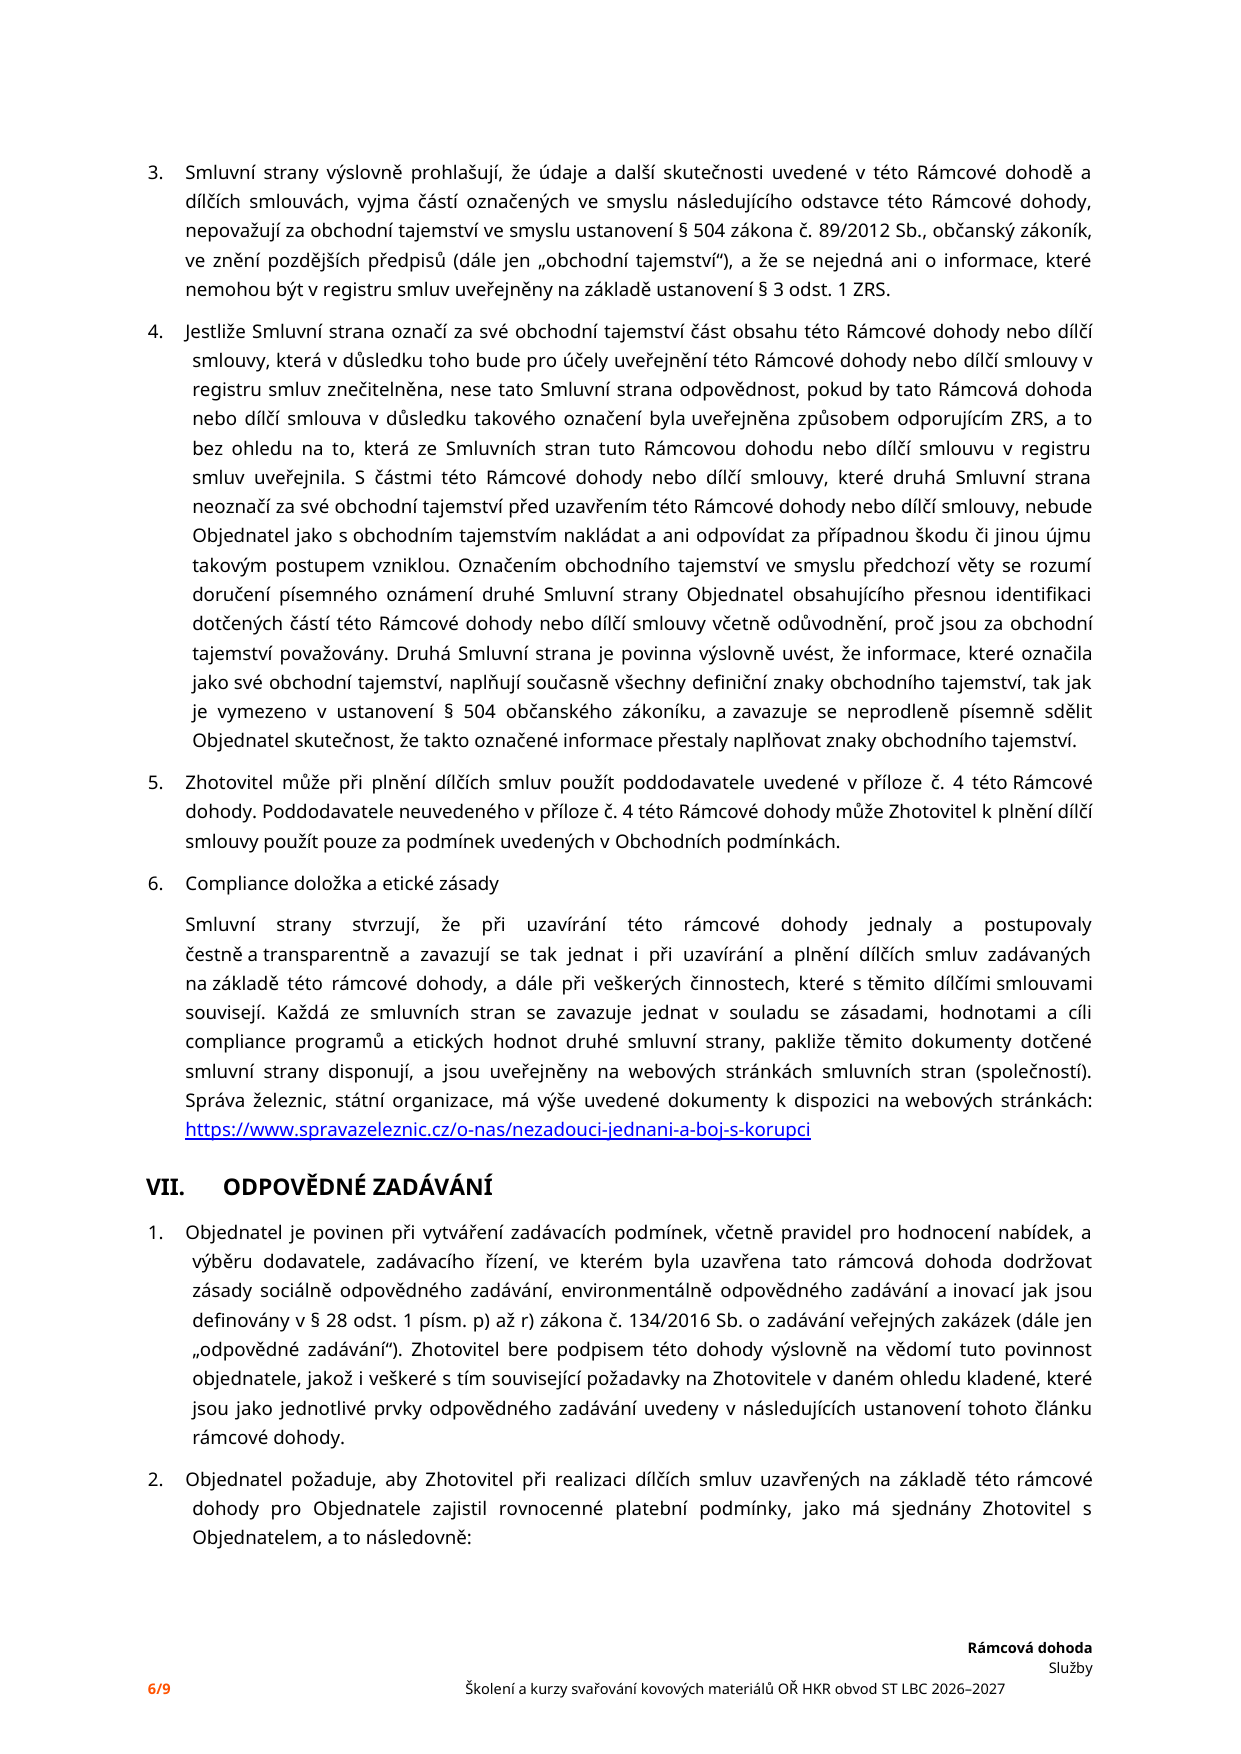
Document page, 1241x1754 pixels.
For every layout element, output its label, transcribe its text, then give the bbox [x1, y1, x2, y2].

list Smluvní strany výslovně prohlašují, že údaje a další skutečnosti uvedené v této Rámcové dohodě a dílčích smlouvách, vyjma částí označených ve smyslu následujícího odstavce této Rámcové dohody, nepovažují za obchodní tajemství ve smyslu ustanovení § 504 zákona č. 89/2012 Sb., občanský zákoník, ve znění pozdějších předpisů (dále jen „obchodní tajemství“), a že se nejedná ani o informace, které nemohou být v registru smluv uveřejněny na základě ustanovení § 3 odst. 1 ZRS. [148, 159, 1093, 302]
list ODPOVĚDNÉ ZADÁVÁNÍ [185, 1171, 1093, 1202]
list Objednatel požaduje, aby Zhotovitel při realizaci dílčích smluv uzavřených na základě této rámcové dohody pro Objednatele zajistil rovnocenné platební podmínky, jako má sjednány Zhotovitel s Objednatelem, a to následovně: [148, 1466, 1093, 1550]
list Compliance doložka a etické zásady [148, 870, 1093, 895]
list Jestliže Smluvní strana označí za své obchodní tajemství část obsahu této Rámcové dohody nebo dílčí smlouvy, která v důsledku toho bude pro účely uveřejnění této Rámcové dohody nebo dílčí smlouvy v registru smluv znečitelněna, nese tato Smluvní strana odpovědnost, pokud by tato Rámcová dohoda nebo dílčí smlouva v důsledku takového označení byla uveřejněna způsobem odporujícím ZRS, a to bez ohledu na to, která ze Smluvních stran tuto Rámcovou dohodu nebo dílčí smlouvu v registru smluv uveřejnila. S částmi této Rámcové dohody nebo dílčí smlouvy, které druhá Smluvní strana neoznačí za své obchodní tajemství před uzavřením této Rámcové dohody nebo dílčí smlouvy, nebude Objednatel jako s obchodním tajemstvím nakládat a ani odpovídat za případnou škodu či jinou újmu takovým postupem vzniklou. Označením obchodního tajemství ve smyslu předchozí věty se rozumí doručení písemného oznámení druhé Smluvní strany Objednatel obsahujícího přesnou identifikaci dotčených částí této Rámcové dohody nebo dílčí smlouvy včetně odůvodnění, proč jsou za obchodní tajemství považovány. Druhá Smluvní strana je povinna výslovně uvést, že informace, které označila jako své obchodní tajemství, naplňují současně všechny definiční znaky obchodního tajemství, tak jak je vymezeno v ustanovení § 504 občanského zákoníku, a zavazuje se neprodleně písemně sdělit Objednatel skutečnost, že takto označené informace přestaly naplňovat znaky obchodního tajemství. [148, 318, 1093, 753]
list Objednatel je povinen při vytváření zadávacích podmínek, včetně pravidel pro hodnocení nabídek, a výběru dodavatele, zadávacího řízení, ve kterém byla uzavřena tato rámcová dohoda dodržovat zásady sociálně odpovědného zadávání, environmentálně odpovědného zadávání a inovací jak jsou definovány v § 28 odst. 1 písm. p) až r) zákona č. 134/2016 Sb. o zadávání veřejných zakázek (dále jen „odpovědné zadávání“). Zhotovitel bere podpisem této dohody výslovně na vědomí tuto povinnost objednatele, jakož i veškeré s tím související požadavky na Zhotovitele v daném ohledu kladené, které jsou jako jednotlivé prvky odpovědného zadávání uvedeny v následujících ustanovení tohoto článku rámcové dohody. [148, 1219, 1093, 1449]
list Smluvní strany stvrzují, že při uzavírání této rámcové dohody jednaly a postupovaly čestně a transparentně a zavazují se tak jednat i při uzavírání a plnění dílčích smluv zadávaných na základě této rámcové dohody, a dále při veškerých činnostech, které s těmito dílčími smlouvami souvisejí. Každá ze smluvních stran se zavazuje jednat v souladu se zásadami, hodnotami a cíli compliance programů a etických hodnot druhé smluvní strany, pakliže těmito dokumenty dotčené smluvní strany disponují, a jsou uveřejněny na webových stránkách smluvních stran (společností). Správa železnic, státní organizace, má výše uvedené dokumenty k dispozici na webových stránkách: https://www.spravazeleznic.cz/o-nas/nezadouci-jednani-a-boj-s-korupci [185, 912, 1093, 1142]
list Zhotovitel může při plnění dílčích smluv použít poddodavatele uvedené v příloze č. 4 této Rámcové dohody. Poddodavatele neuvedeného v příloze č. 4 této Rámcové dohody může Zhotovitel k plnění dílčí smlouvy použít pouze za podmínek uvedených v Obchodních podmínkách. [148, 769, 1093, 853]
